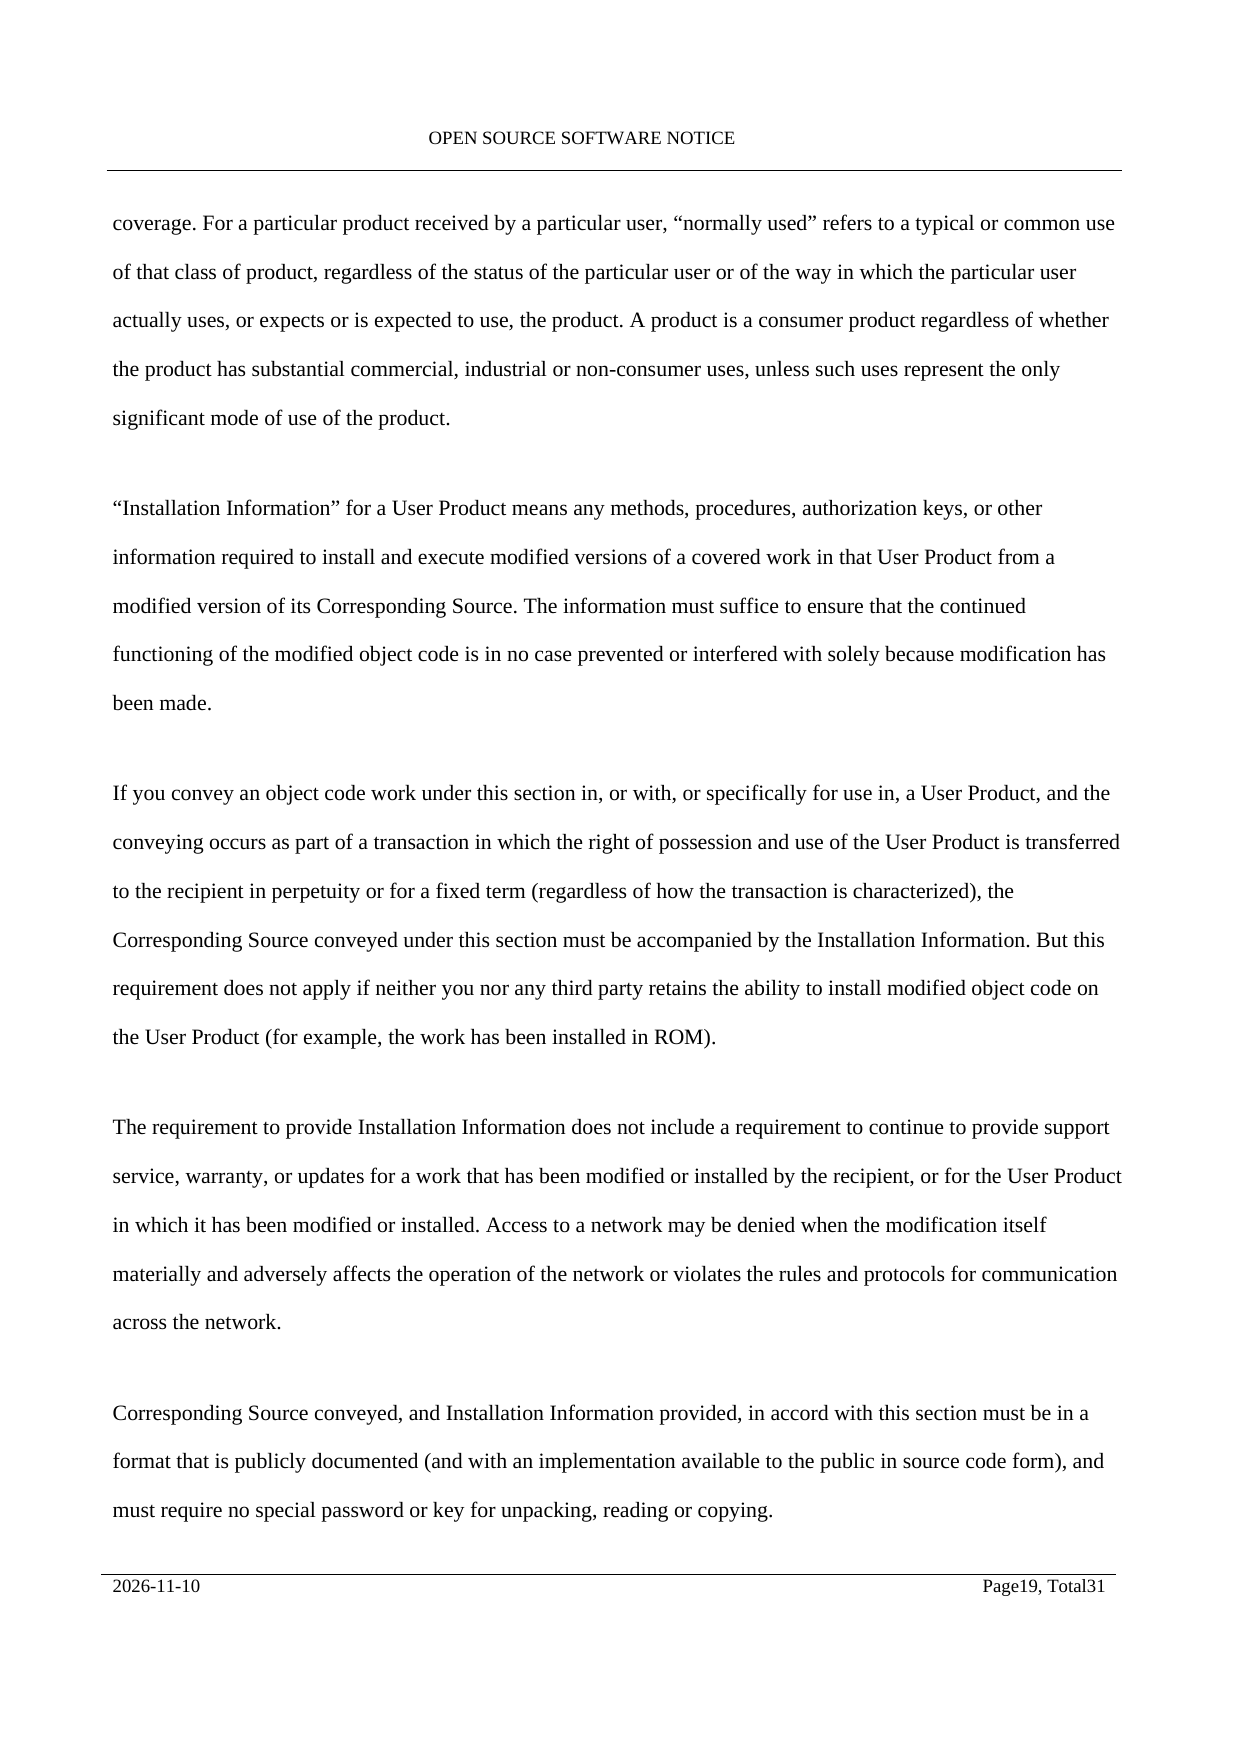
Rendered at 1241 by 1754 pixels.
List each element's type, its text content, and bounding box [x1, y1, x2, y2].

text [112, 206, 1128, 434]
text “Installation Information” for a User Product means any methods, procedures, authorization keys, or other information required to install and execute modified versions of a covered work in that User Product from a modified version of its Corresponding Source. The information must suffice to ensure that the continued functioning of the modified object code is in no case prevented or interfered with solely because modification has been made. [112, 492, 1128, 719]
text The requirement to provide Installation Information does not include a requirement to continue to provide support service, warranty, or updates for a work that has been modified or installed by the recipient, or for the User Product in which it has been modified or installed. Access to a network may be denied when the modification itself materially and adversely affects the operation of the network or violates the rules and protocols for communication across the network. [112, 1111, 1128, 1338]
text If you convey an object code work under this section in, or with, or specifically for use in, a User Product, and the conveying occurs as part of a transaction in which the right of possession and use of the User Product is transferred to the recipient in perpetuity or for a fixed term (regardless of how the transaction is characterized), the Corresponding Source conveyed under this section must be accompanied by the Installation Information. But this requirement does not apply if neither you nor any third party retains the ability to install modified object code on the User Product (for example, the work has been installed in ROM). [112, 777, 1128, 1053]
text Corresponding Source conveyed, and Installation Information provided, in accord with this section must be in a format that is publicly documented (and with an implementation available to the public in source code form), and must require no special password or key for unpacking, reading or copying. [112, 1396, 1128, 1526]
